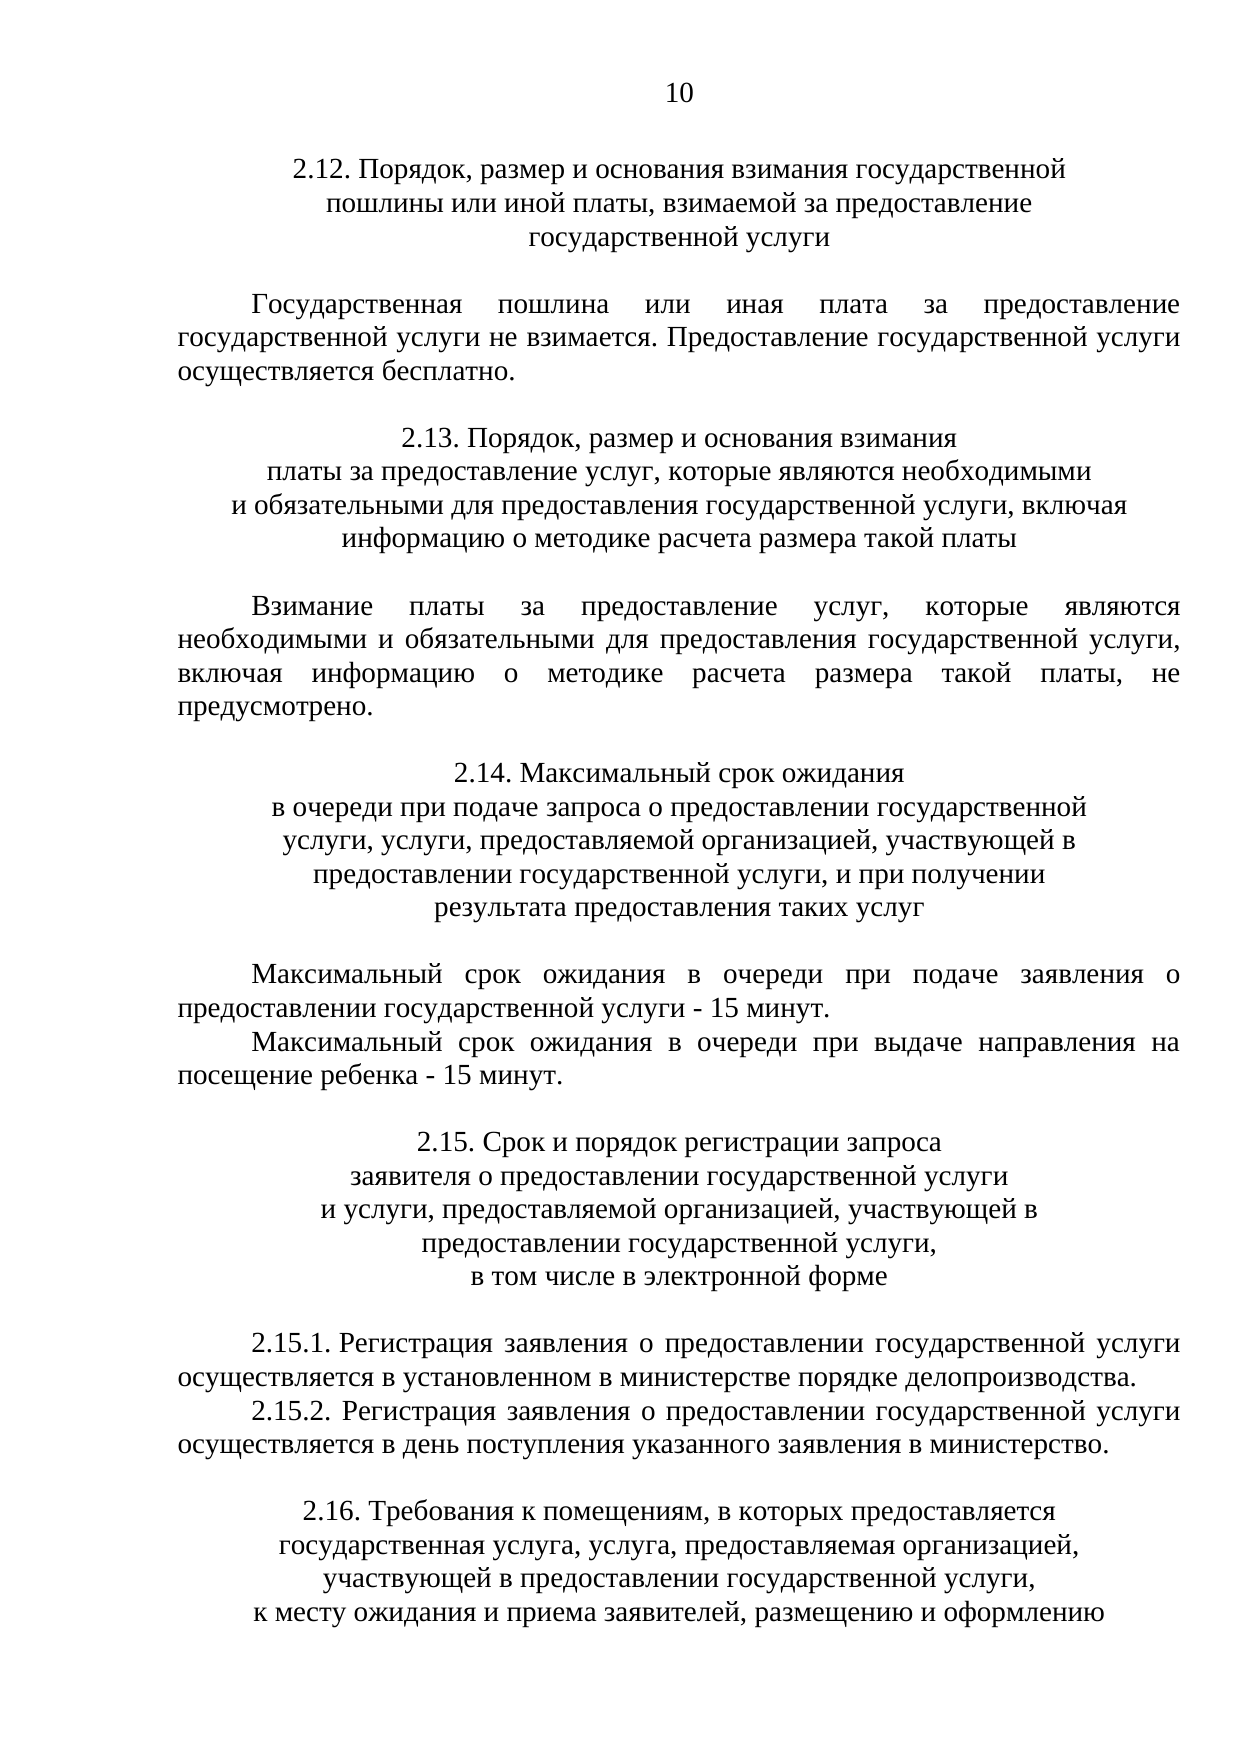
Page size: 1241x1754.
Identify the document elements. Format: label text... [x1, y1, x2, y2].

text пошлины или иной платы, взимаемой за предоставление [177, 185, 1181, 219]
text 2.15.1. Регистрация заявления о предоставлении государственной услуги осуществляется в установленном в министерстве порядке делопроизводства. [177, 1326, 1181, 1393]
text информацию о методике расчета размера такой платы [177, 521, 1181, 554]
text государственная услуга, услуга, предоставляемая организацией, [177, 1527, 1181, 1560]
text участвующей в предоставлении государственной услуги, [177, 1560, 1181, 1594]
text 2.16. Требования к помещениям, в которых предоставляется [177, 1493, 1181, 1527]
text в том числе в электронной форме [177, 1258, 1181, 1292]
text услуги, услуги, предоставляемой организацией, участвующей в [177, 822, 1181, 856]
text и услуги, предоставляемой организацией, участвующей в [177, 1191, 1181, 1225]
text Государственная пошлина или иная плата за предоставление государственной услуги не взимается. Предоставление государственной услуги осуществляется бесплатно. [177, 286, 1181, 386]
text и обязательными для предоставления государственной услуги, включая [177, 487, 1181, 521]
text Взимание платы за предоставление услуг, которые являются необходимыми и обязательными для предоставления государственной услуги, включая информацию о методике расчета размера такой платы, не предусмотрено. [177, 588, 1181, 722]
text Максимальный срок ожидания в очереди при подаче заявления о предоставлении государственной услуги - 15 минут. [177, 957, 1181, 1024]
text 2.13. Порядок, размер и основания взимания [177, 420, 1181, 453]
text 2.14. Максимальный срок ожидания [177, 755, 1181, 789]
text 2.15. Срок и порядок регистрации запроса [177, 1124, 1181, 1158]
text 2.12. Порядок, размер и основания взимания государственной [177, 152, 1181, 185]
text результата предоставления таких услуг [177, 889, 1181, 923]
text государственной услуги [177, 219, 1181, 252]
text в очереди при подаче запроса о предоставлении государственной [177, 789, 1181, 822]
text 2.15.2. Регистрация заявления о предоставлении государственной услуги осуществляется в день поступления указанного заявления в министерство. [177, 1393, 1181, 1460]
text предоставлении государственной услуги, [177, 1225, 1181, 1258]
text к месту ожидания и приема заявителей, размещению и оформлению [177, 1594, 1181, 1627]
text Максимальный срок ожидания в очереди при выдаче направления на посещение ребенка - 15 минут. [177, 1024, 1181, 1091]
text предоставлении государственной услуги, и при получении [177, 856, 1181, 889]
text заявителя о предоставлении государственной услуги [177, 1158, 1181, 1191]
text платы за предоставление услуг, которые являются необходимыми [177, 453, 1181, 487]
